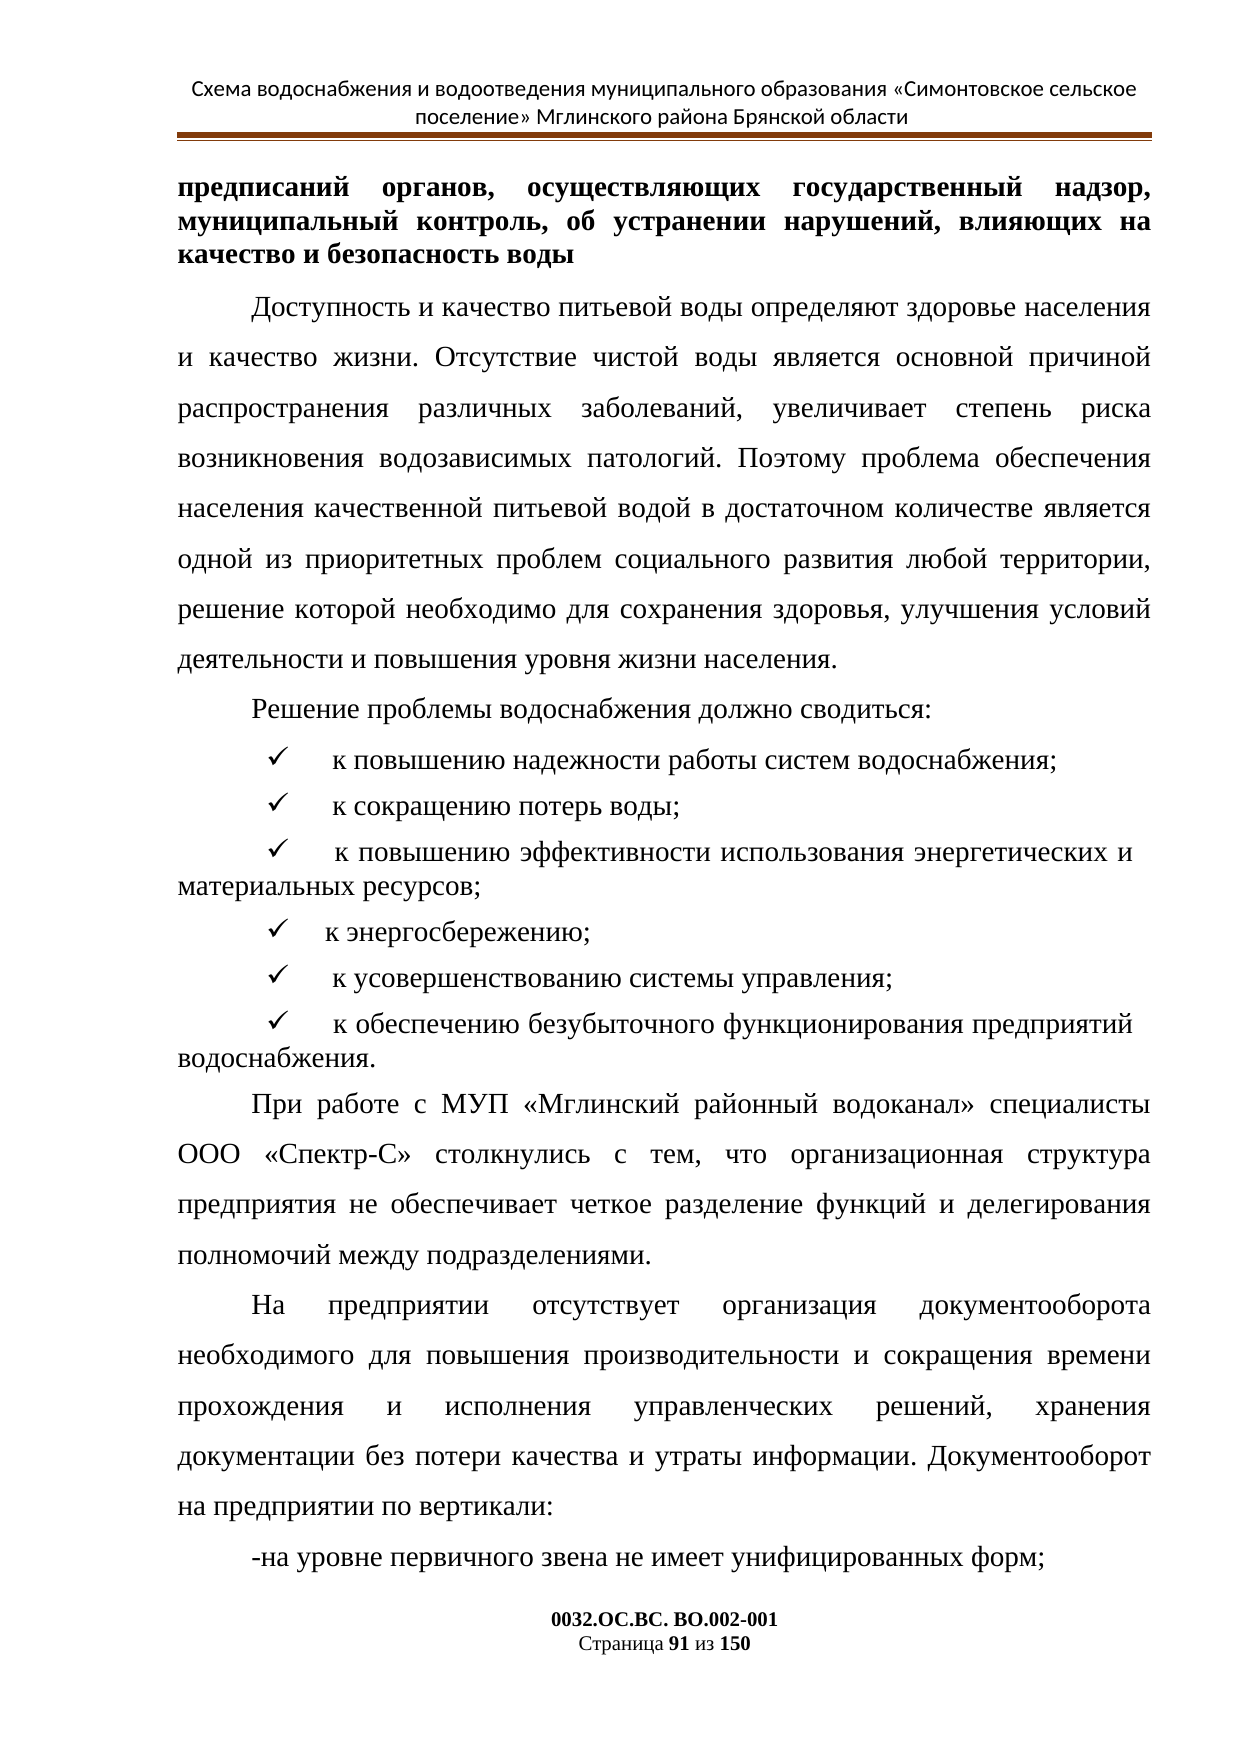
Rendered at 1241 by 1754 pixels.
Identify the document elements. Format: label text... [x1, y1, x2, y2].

text При работе с МУП «Мглинский районный водоканал» специалисты ООО «Спектр-С» столкнулись с тем, что организационная структура предприятия не обеспечивает четкое разделение функций и делегирования полномочий между подразделениями. [177, 1086, 1152, 1270]
list к сокращению потерь воды; [177, 788, 1134, 822]
list к повышению эффективности использования энергетических и материальных ресурсов; [177, 834, 1134, 901]
list к повышению надежности работы систем водоснабжения; [177, 742, 1134, 776]
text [177, 169, 1152, 270]
text Доступность и качество питьевой воды определяют здоровье населения и качество жизни. Отсутствие чистой воды является основной причиной распространения различных заболеваний, увеличивает степень риска возникновения водозависимых патологий. Поэтому проблема обеспечения населения качественной питьевой водой в достаточном количестве является одной из приоритетных проблем социального развития любой территории, решение которой необходимо для сохранения здоровья, улучшения условий деятельности и повышения уровня жизни населения. [177, 289, 1152, 675]
text Решение проблемы водоснабжения должно сводиться: [177, 692, 1152, 725]
list к обеспечению безубыточного функционирования предприятий водоснабжения. [177, 1006, 1134, 1073]
text -на уровне первичного звена не имеет унифицированных форм; [177, 1539, 1152, 1572]
list к усовершенствованию системы управления; [177, 960, 1134, 994]
text На предприятии отсутствует организация документооборота необходимого для повышения производительности и сокращения времени прохождения и исполнения управленческих решений, хранения документации без потери качества и утраты информации. Документооборот на предприятии по вертикали: [177, 1287, 1152, 1522]
list к энергосбережению; [177, 914, 1134, 948]
